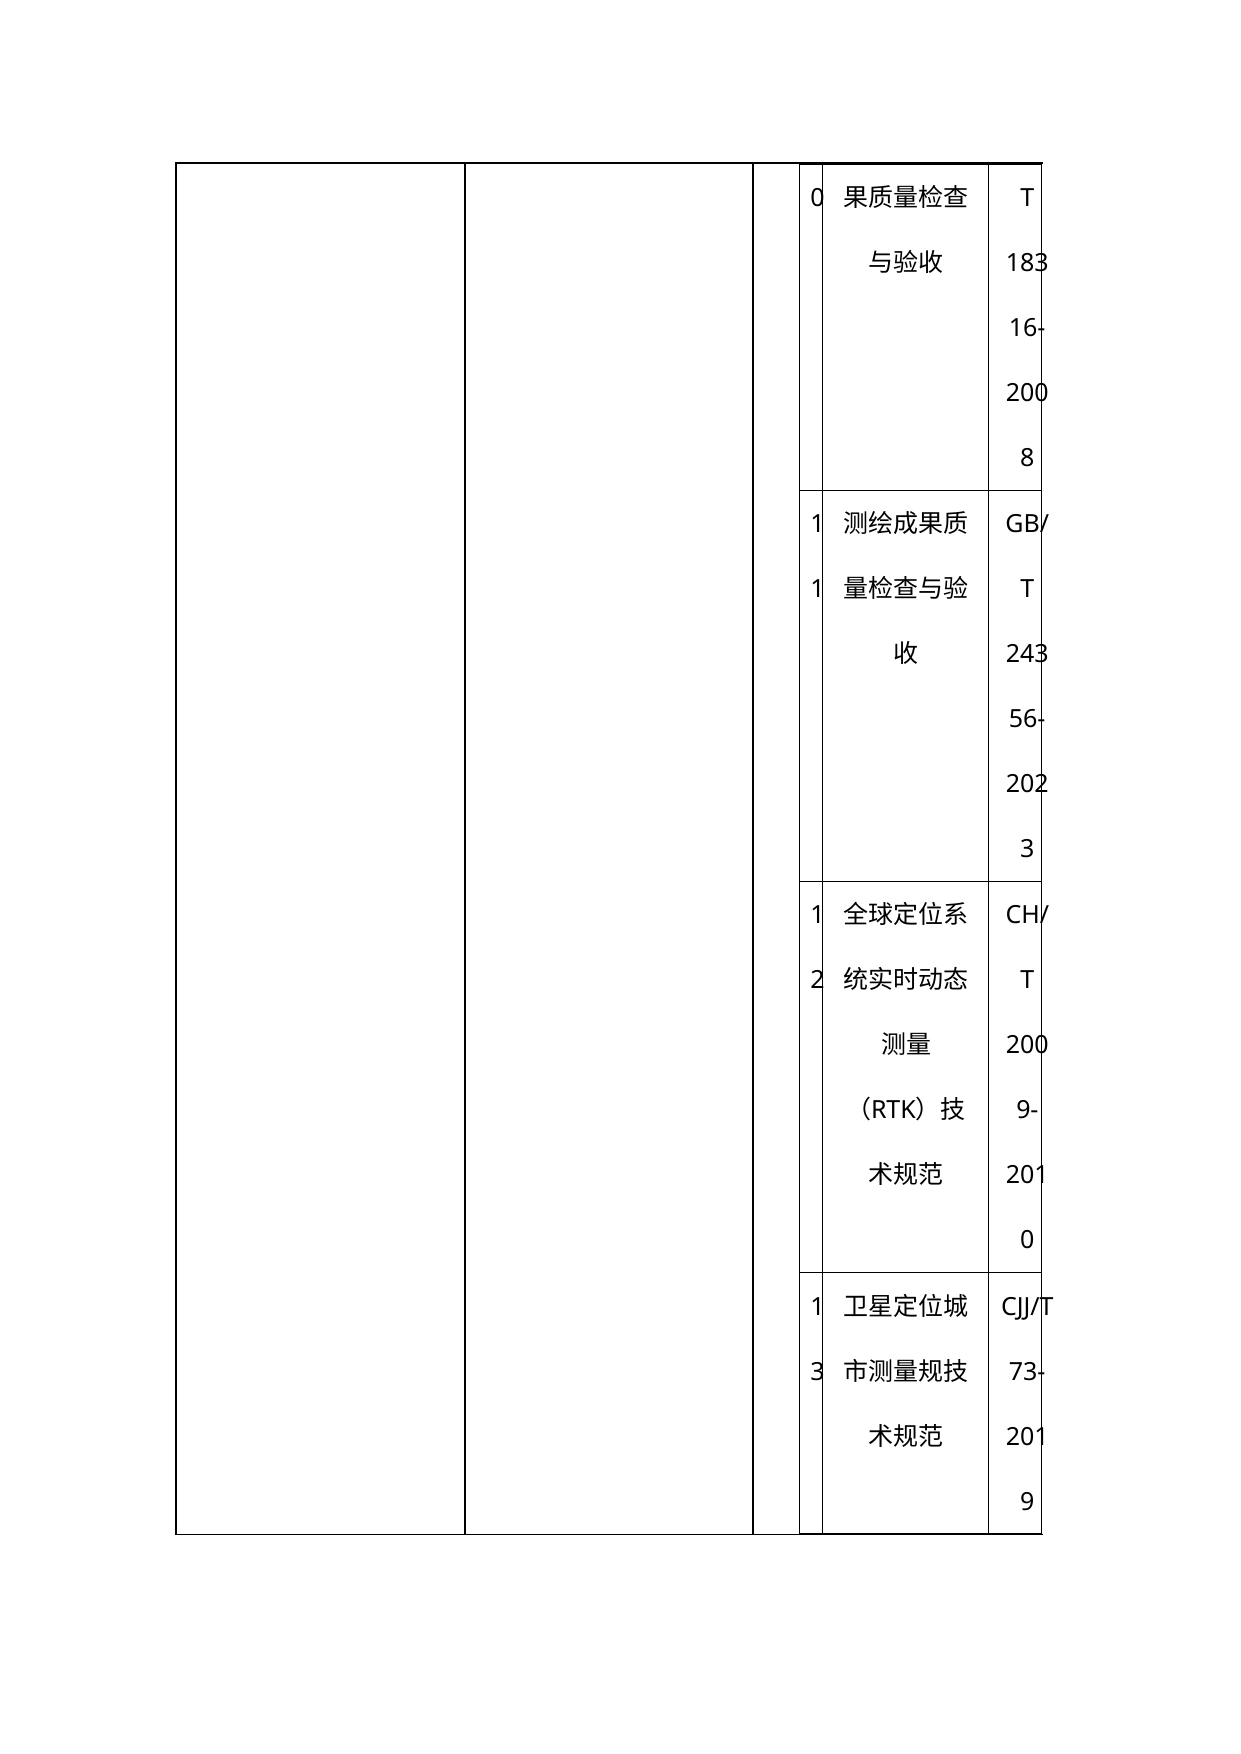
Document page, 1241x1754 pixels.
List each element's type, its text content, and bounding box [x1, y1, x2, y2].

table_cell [989, 1273, 1041, 1533]
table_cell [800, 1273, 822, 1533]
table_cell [823, 1273, 988, 1533]
table_cell [466, 164, 752, 1534]
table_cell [823, 165, 988, 490]
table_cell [754, 164, 799, 1534]
table_cell 1 [177, 164, 464, 1534]
